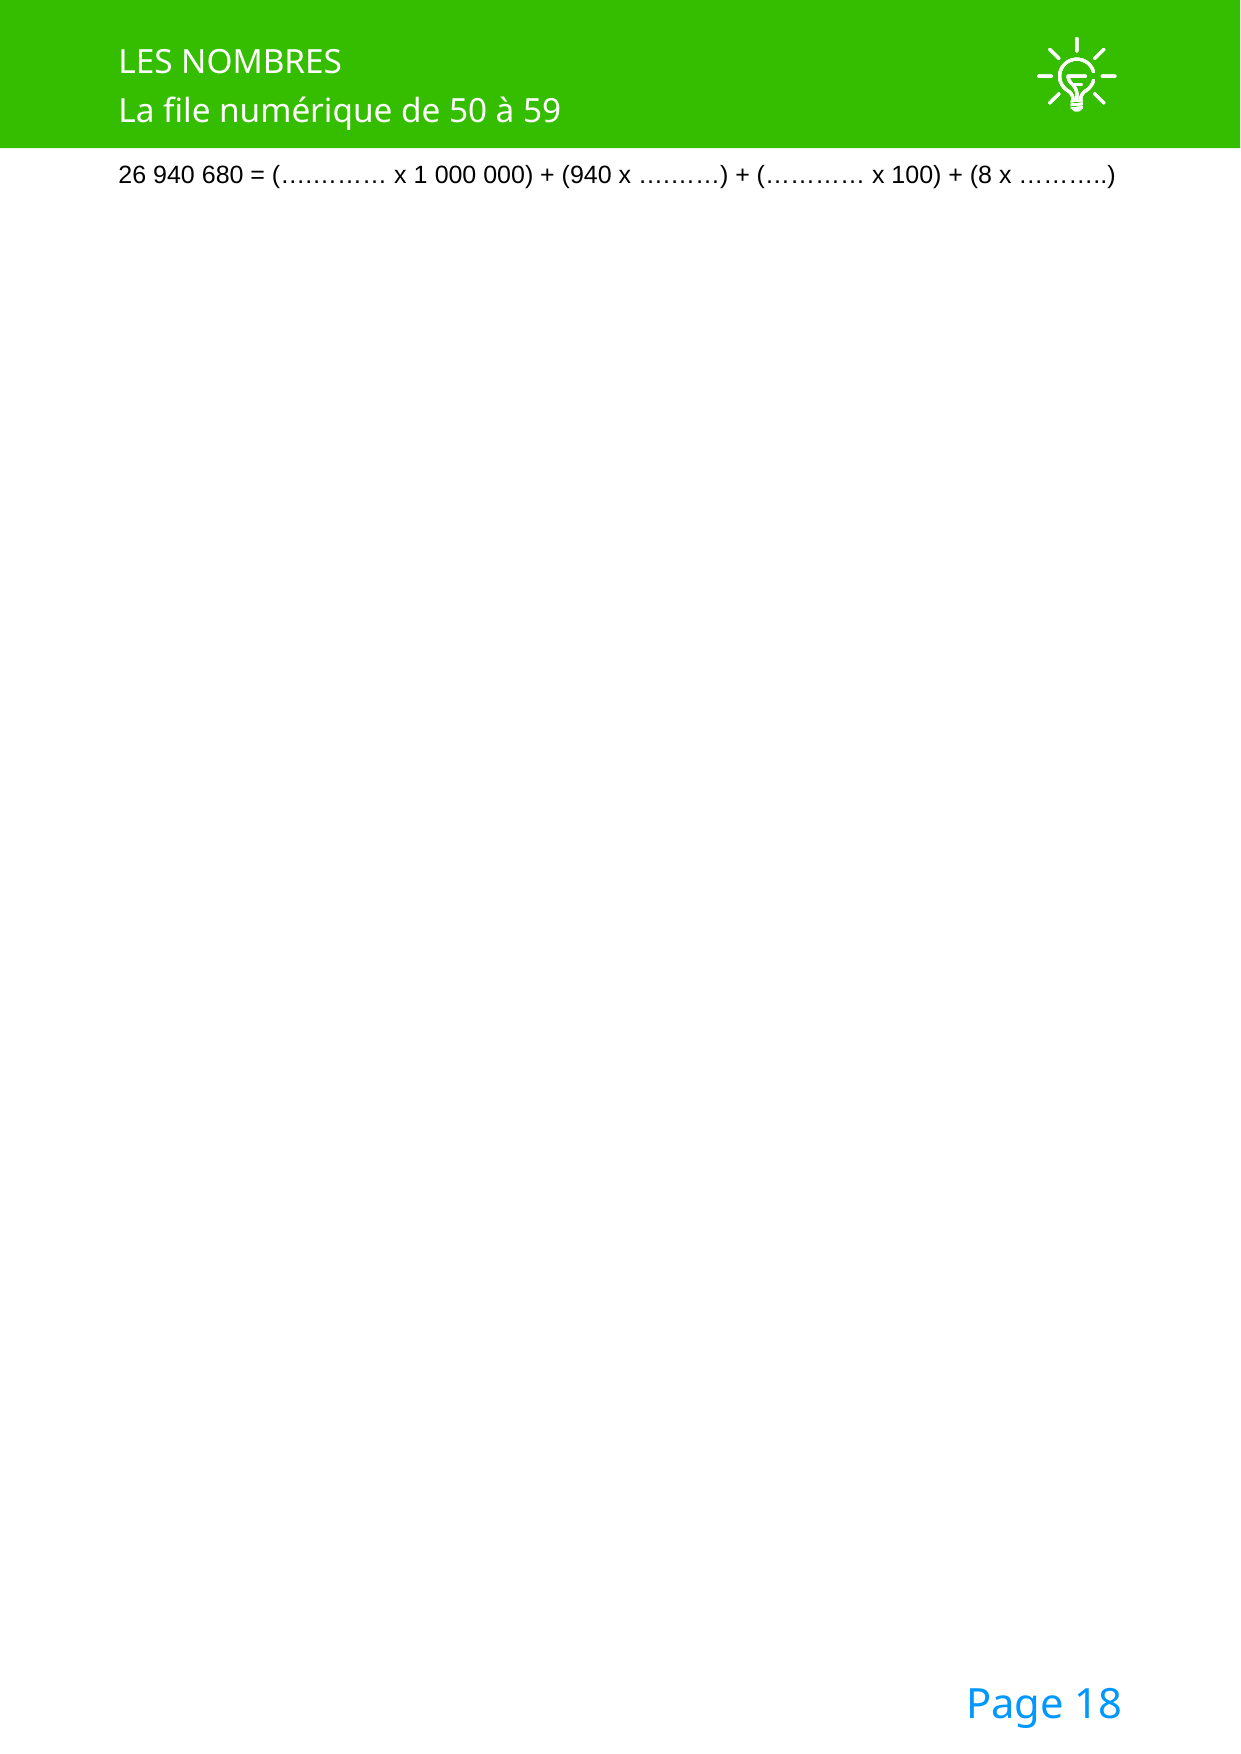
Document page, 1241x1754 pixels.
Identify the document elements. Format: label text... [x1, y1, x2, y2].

text 26 940 680 = (….……… x 1 000 000) + (940 x ….……) + (………… x 100) + (8 x ………..) [118, 160, 1122, 189]
picture [1034, 37, 1123, 114]
